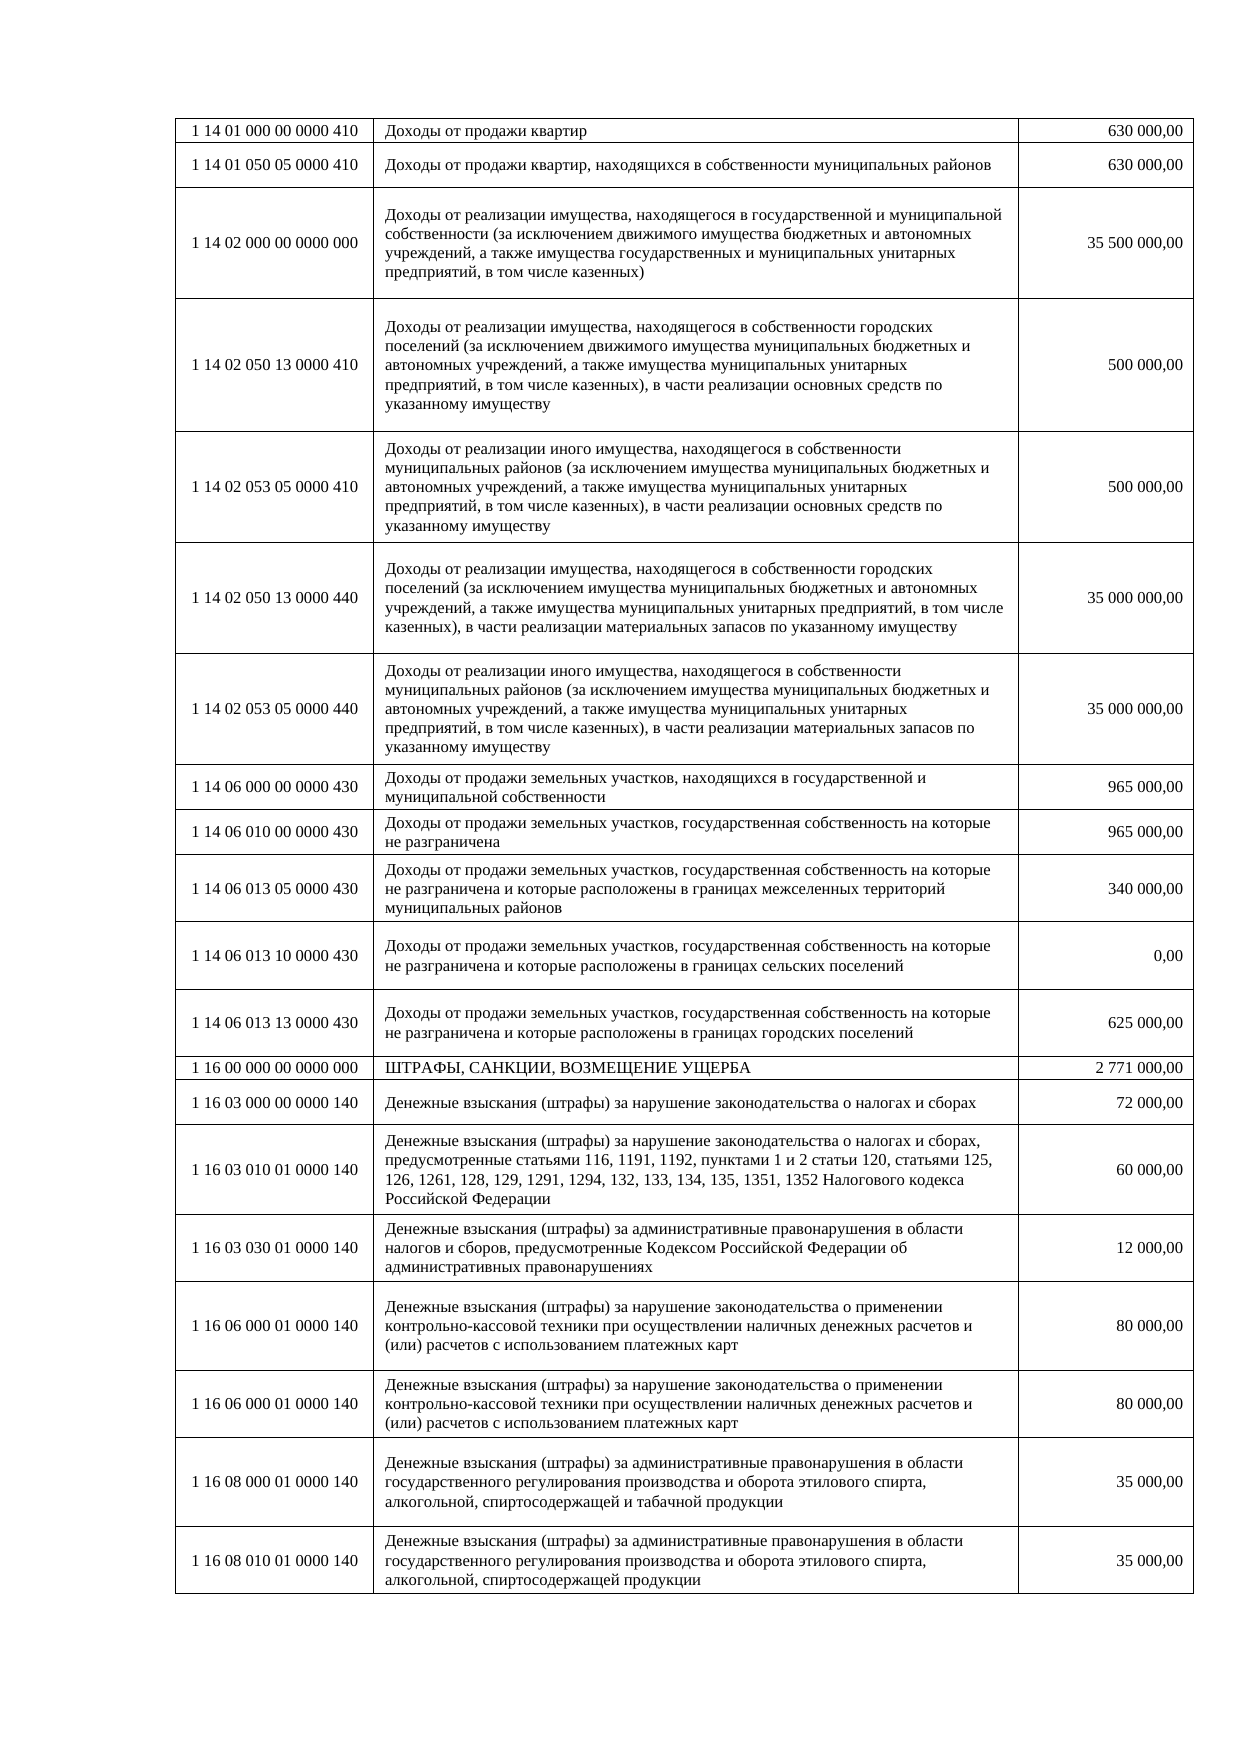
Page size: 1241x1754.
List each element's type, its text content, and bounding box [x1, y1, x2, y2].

table_cell Денежные взыскания (штрафы) за административные правонарушения в области государственного регулирования производства и оборота этилового спирта, алкогольной, спиртосодержащей и табачной продукции [374, 1438, 1018, 1526]
table_cell Доходы от продажи земельных участков, государственная собственность на которые не разграничена [374, 810, 1018, 854]
table_cell Доходы от продажи земельных участков, находящихся в государственной и муниципальной собственности [374, 765, 1018, 809]
table_cell 1 14 01 050 05 0000 410 [176, 143, 373, 187]
table_cell 1 16 06 000 01 0000 140 [176, 1371, 373, 1437]
table_cell 1 14 06 000 00 0000 430 [176, 765, 373, 809]
table_cell 1 14 02 050 13 0000 440 [176, 543, 373, 652]
table_cell 1 14 06 013 10 0000 430 [176, 922, 373, 988]
table_cell Доходы от продажи земельных участков, государственная собственность на которые не разграничена и которые расположены в границах городских поселений [374, 990, 1018, 1056]
table_cell 1 16 03 000 00 0000 140 [176, 1080, 373, 1124]
table_cell Доходы от продажи земельных участков, государственная собственность на которые не разграничена и которые расположены в границах сельских поселений [374, 922, 1018, 988]
table_cell Денежные взыскания (штрафы) за нарушение законодательства о налогах и сборах, предусмотренные статьями 116, 1191, 1192, пунктами 1 и 2 статьи 120, статьями 125, 126, 1261, 128, 129, 1291, 1294, 132, 133, 134, 135, 1351, 1352 Налогового кодекса Российской Федерации [374, 1125, 1018, 1213]
table_cell 35 000,00 [1019, 1527, 1193, 1593]
table_cell Денежные взыскания (штрафы) за административные правонарушения в области налогов и сборов, предусмотренные Кодексом Российской Федерации об административных правонарушениях [374, 1215, 1018, 1281]
table_cell 80 000,00 [1019, 1282, 1193, 1370]
table_cell 1 14 02 053 05 0000 440 [176, 654, 373, 763]
table_cell 1 14 06 013 05 0000 430 [176, 855, 373, 921]
table_cell Денежные взыскания (штрафы) за нарушение законодательства о применении контрольно-кассовой техники при осуществлении наличных денежных расчетов и (или) расчетов с использованием платежных карт [374, 1282, 1018, 1370]
table_cell 625 000,00 [1019, 990, 1193, 1056]
table_cell 35 500 000,00 [1019, 188, 1193, 298]
table_cell 2 771 000,00 [1019, 1057, 1193, 1079]
table_cell 1 14 02 050 13 0000 410 [176, 299, 373, 431]
table_cell 35 000 000,00 [1019, 543, 1193, 652]
table_cell 12 000,00 [1019, 1215, 1193, 1281]
table_cell Доходы от реализации иного имущества, находящегося в собственности муниципальных районов (за исключением имущества муниципальных бюджетных и автономных учреждений, а также имущества муниципальных унитарных предприятий, в том числе казенных), в части реализации материальных запасов по указанному имуществу [374, 654, 1018, 763]
table_cell 1 16 03 010 01 0000 140 [176, 1125, 373, 1213]
table_cell 1 16 00 000 00 0000 000 [176, 1057, 373, 1079]
table_cell Денежные взыскания (штрафы) за нарушение законодательства о налогах и сборах [374, 1080, 1018, 1124]
table_cell 1 14 02 053 05 0000 410 [176, 432, 373, 542]
table_cell Денежные взыскания (штрафы) за нарушение законодательства о применении контрольно-кассовой техники при осуществлении наличных денежных расчетов и (или) расчетов с использованием платежных карт [374, 1371, 1018, 1437]
table_cell Доходы от реализации иного имущества, находящегося в собственности муниципальных районов (за исключением имущества муниципальных бюджетных и автономных учреждений, а также имущества муниципальных унитарных предприятий, в том числе казенных), в части реализации основных средств по указанному имуществу [374, 432, 1018, 542]
table_cell 80 000,00 [1019, 1371, 1193, 1437]
table_cell 1 14 06 013 13 0000 430 [176, 990, 373, 1056]
table_cell Доходы от продажи квартир [374, 119, 1018, 142]
table_cell 0,00 [1019, 922, 1193, 988]
table_cell 60 000,00 [1019, 1125, 1193, 1213]
table_cell 500 000,00 [1019, 432, 1193, 542]
table_cell 630 000,00 [1019, 143, 1193, 187]
table_cell 1 16 08 000 01 0000 140 [176, 1438, 373, 1526]
table_cell 35 000,00 [1019, 1438, 1193, 1526]
table_cell 965 000,00 [1019, 810, 1193, 854]
table_cell 35 000 000,00 [1019, 654, 1193, 763]
table_cell 340 000,00 [1019, 855, 1193, 921]
table_cell 72 000,00 [1019, 1080, 1193, 1124]
table_cell 1 14 06 010 00 0000 430 [176, 810, 373, 854]
table_cell Доходы от продажи квартир, находящихся в собственности муниципальных районов [374, 143, 1018, 187]
table_cell Доходы от продажи земельных участков, государственная собственность на которые не разграничена и которые расположены в границах межселенных территорий муниципальных районов [374, 855, 1018, 921]
table_cell 500 000,00 [1019, 299, 1193, 431]
table_cell 630 000,00 [1019, 119, 1193, 142]
table_cell Доходы от реализации имущества, находящегося в собственности городских поселений (за исключением движимого имущества муниципальных бюджетных и автономных учреждений, а также имущества муниципальных унитарных предприятий, в том числе казенных), в части реализации основных средств по указанному имуществу [374, 299, 1018, 431]
table_cell 1 16 03 030 01 0000 140 [176, 1215, 373, 1281]
table_cell 1 16 06 000 01 0000 140 [176, 1282, 373, 1370]
table_cell Доходы от реализации имущества, находящегося в государственной и муниципальной собственности (за исключением движимого имущества бюджетных и автономных учреждений, а также имущества государственных и муниципальных унитарных предприятий, в том числе казенных) [374, 188, 1018, 298]
table_cell 965 000,00 [1019, 765, 1193, 809]
table_cell 1 14 01 000 00 0000 410 [176, 119, 373, 142]
table_cell Доходы от реализации имущества, находящегося в собственности городских поселений (за исключением имущества муниципальных бюджетных и автономных учреждений, а также имущества муниципальных унитарных предприятий, в том числе казенных), в части реализации материальных запасов по указанному имуществу [374, 543, 1018, 652]
table_cell ШТРАФЫ, САНКЦИИ, ВОЗМЕЩЕНИЕ УЩЕРБА [374, 1057, 1018, 1079]
table_cell 1 14 02 000 00 0000 000 [176, 188, 373, 298]
table_cell 1 16 08 010 01 0000 140 [176, 1527, 373, 1593]
table_cell Денежные взыскания (штрафы) за административные правонарушения в области государственного регулирования производства и оборота этилового спирта, алкогольной, спиртосодержащей продукции [374, 1527, 1018, 1593]
